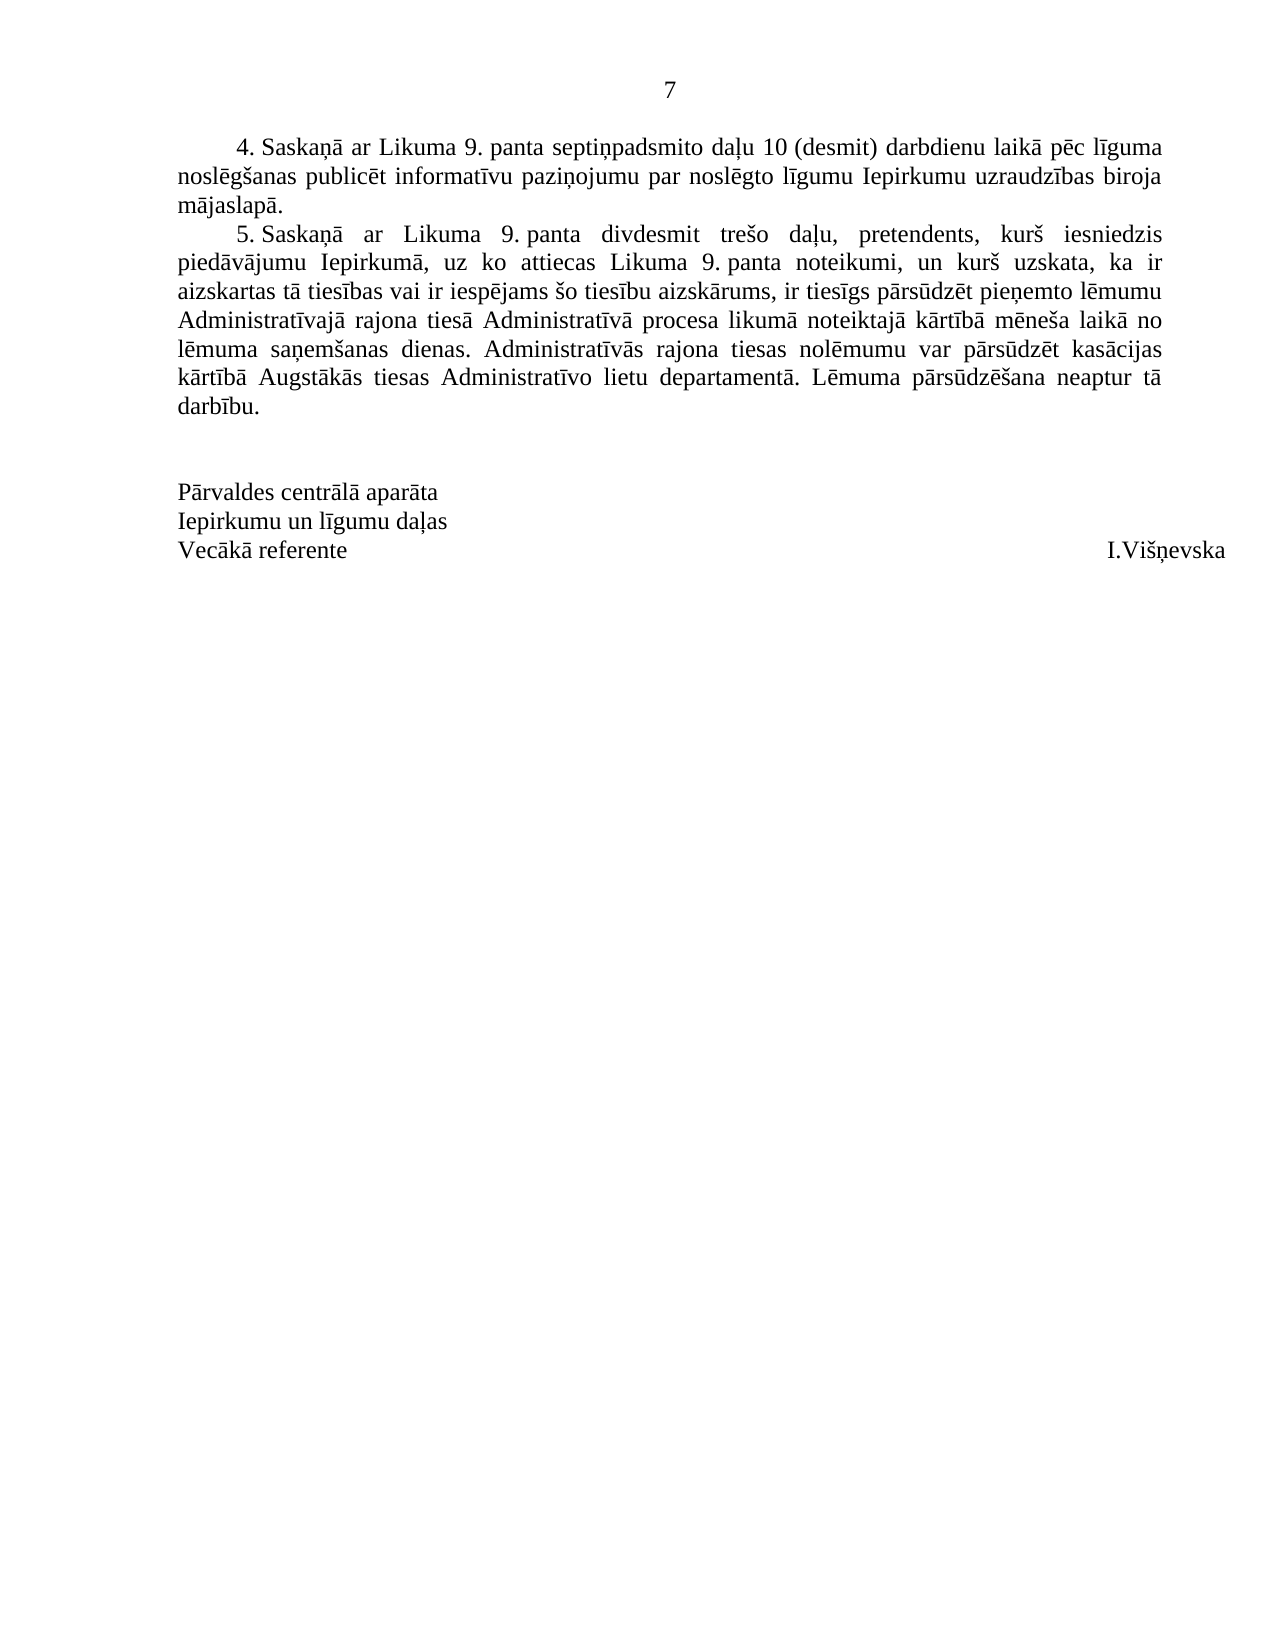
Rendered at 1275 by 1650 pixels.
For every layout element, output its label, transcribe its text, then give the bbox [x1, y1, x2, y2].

text Iepirkumu un līgumu daļas [177, 506, 1163, 535]
list Saskaņā ar Likuma 9. panta septiņpadsmito daļu 10 (desmit) darbdienu laikā pēc līguma noslēgšanas publicēt informatīvu paziņojumu par noslēgto līgumu Iepirkumu uzraudzības biroja mājaslapā. [177, 132, 1163, 219]
text Pārvaldes centrālā aparāta [177, 477, 1163, 506]
text Vecākā referente I.Višņevska [177, 535, 1113, 564]
list Saskaņā ar Likuma 9. panta divdesmit trešo daļu, pretendents, kurš iesniedzis piedāvājumu Iepirkumā, uz ko attiecas Likuma 9. panta noteikumi, un kurš uzskata, ka ir aizskartas tā tiesības vai ir iespējams šo tiesību aizskārums, ir tiesīgs pārsūdzēt pieņemto lēmumu Administratīvajā rajona tiesā Administratīvā procesa likumā noteiktajā kārtībā mēneša laikā no lēmuma saņemšanas dienas. Administratīvās rajona tiesas nolēmumu var pārsūdzēt kasācijas kārtībā Augstākās tiesas Administratīvo lietu departamentā. Lēmuma pārsūdzēšana neaptur tā darbību. [177, 219, 1163, 420]
